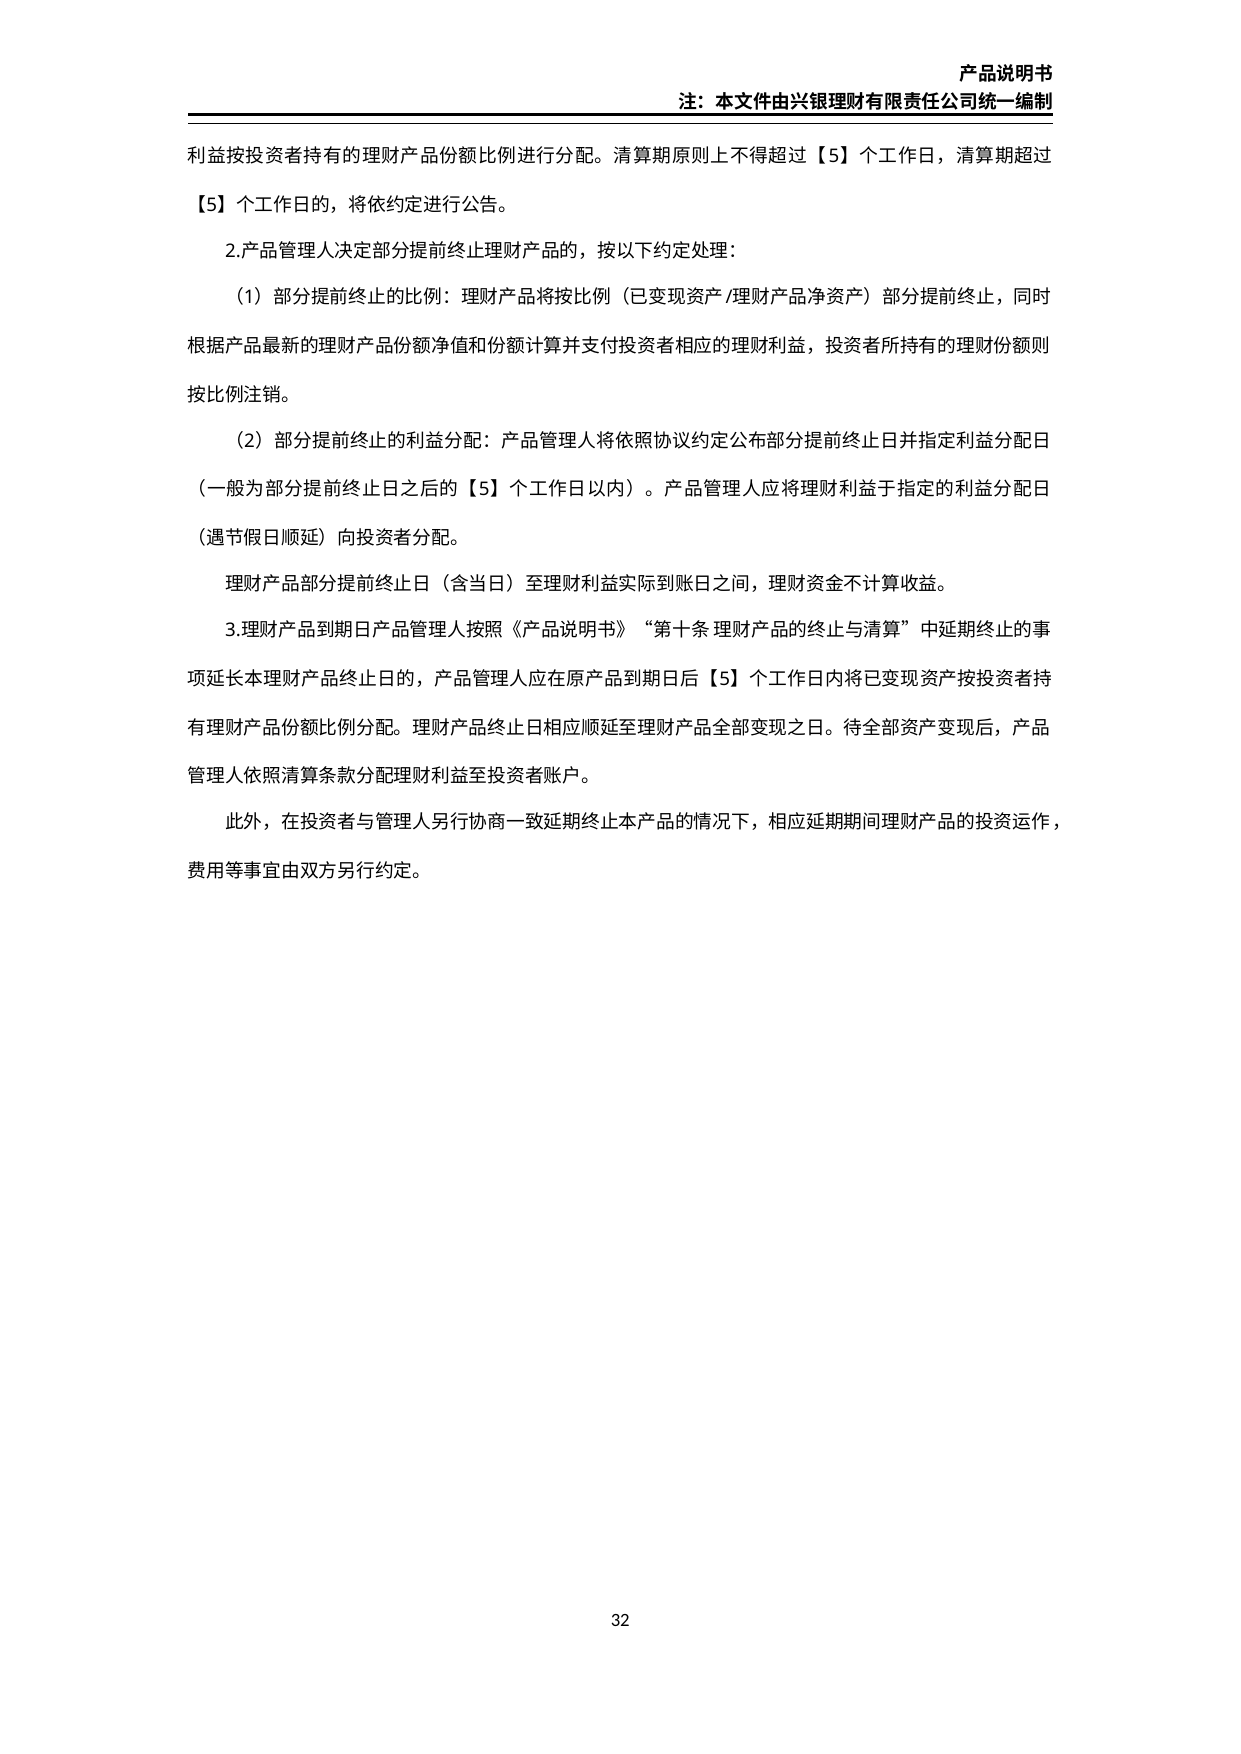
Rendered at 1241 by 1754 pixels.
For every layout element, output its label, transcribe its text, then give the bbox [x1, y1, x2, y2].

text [187, 138, 1053, 219]
text 3.理财产品到期日产品管理人按照《产品说明书》“第十条 理财产品的终止与清算”中延期终止的事项延长本理财产品终止日的，产品管理人应在原产品到期日后【5】个工作日内将已变现资产按投资者持有理财产品份额比例分配。理财产品终止日相应顺延至理财产品全部变现之日。待全部资产变现后，产品管理人依照清算条款分配理财利益至投资者账户。 [187, 612, 1053, 791]
text 此外，在投资者与管理人另行协商一致延期终止本产品的情况下，相应延期期间理财产品的投资运作，费用等事宜由双方另行约定。 [187, 804, 1053, 886]
text 2.产品管理人决定部分提前终止理财产品的，按以下约定处理： [187, 233, 1053, 266]
text （1）部分提前终止的比例：理财产品将按比例（已变现资产/理财产品净资产）部分提前终止，同时根据产品最新的理财产品份额净值和份额计算并支付投资者相应的理财利益，投资者所持有的理财份额则按比例注销。 [187, 279, 1053, 409]
text （2）部分提前终止的利益分配：产品管理人将依照协议约定公布部分提前终止日并指定利益分配日（一般为部分提前终止日之后的【5】个工作日以内）。产品管理人应将理财利益于指定的利益分配日（遇节假日顺延）向投资者分配。 [187, 423, 1053, 553]
text 理财产品部分提前终止日（含当日）至理财利益实际到账日之间，理财资金不计算收益。 [187, 566, 1053, 599]
